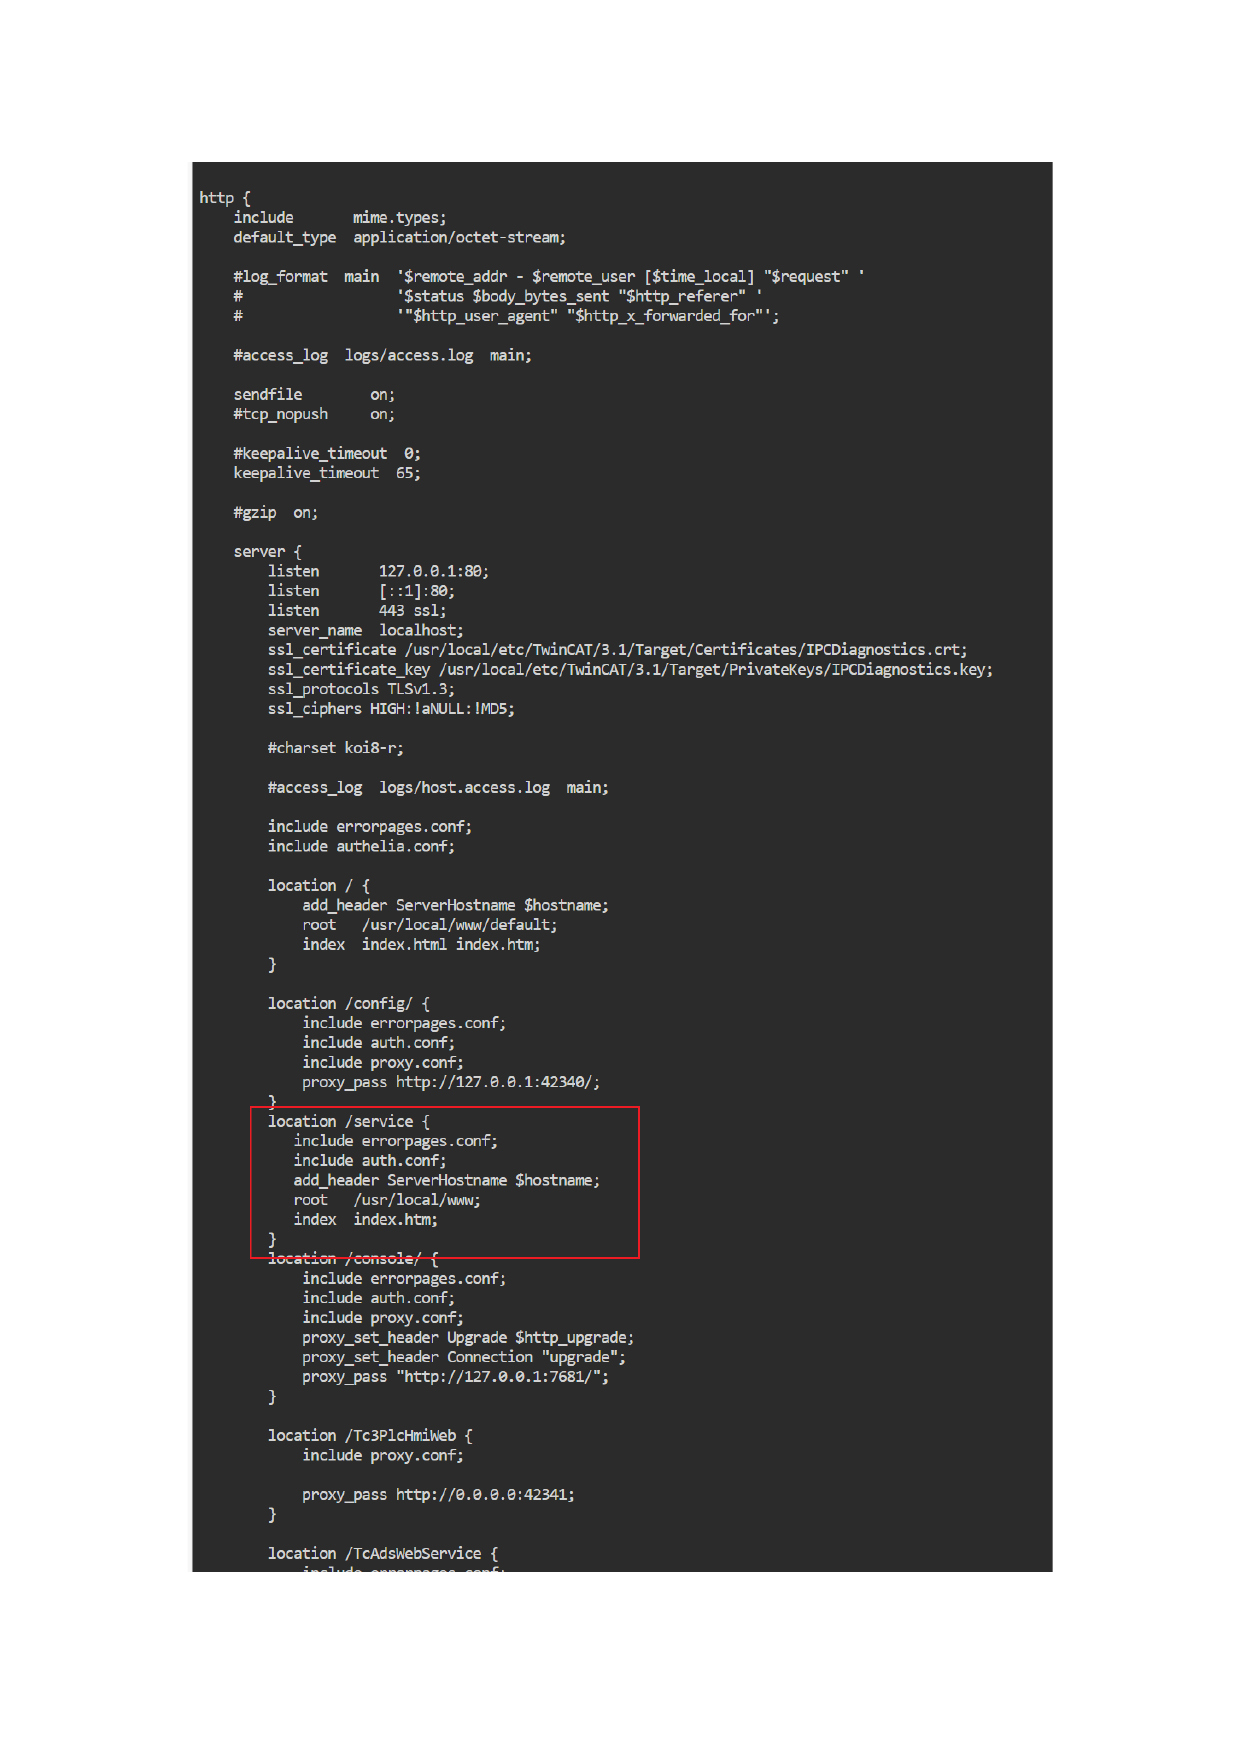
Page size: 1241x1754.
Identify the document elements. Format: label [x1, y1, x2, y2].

picture [187, 162, 1053, 1572]
